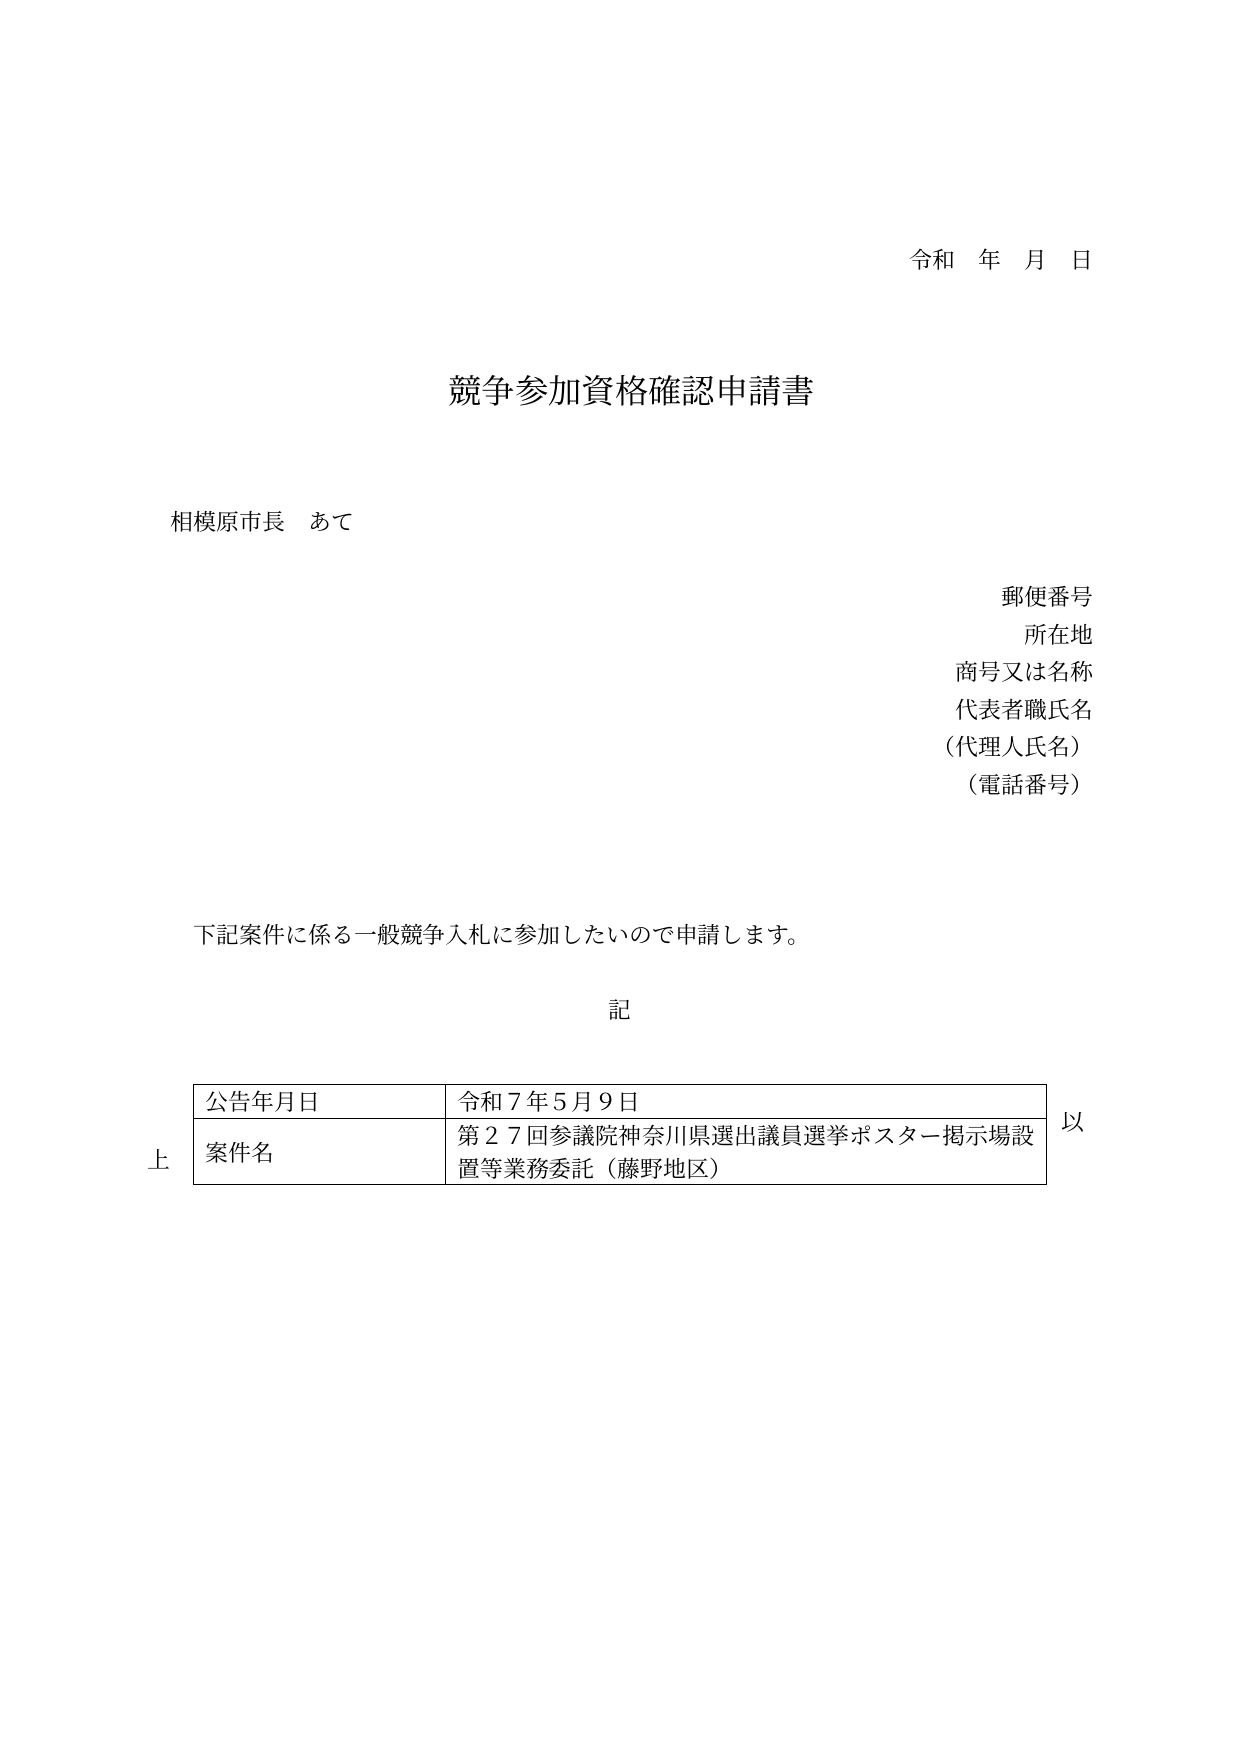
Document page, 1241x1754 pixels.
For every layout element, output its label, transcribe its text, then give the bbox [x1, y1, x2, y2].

text 令和 年 月 日 [148, 239, 1092, 277]
text 下記案件に係る一般競争入札に参加したいので申請します。 [171, 914, 1092, 952]
subtitle 記 [148, 989, 1092, 1027]
text （代理人氏名） [171, 727, 1092, 764]
text 以 上 [148, 1102, 193, 1177]
text 商号又は名称 [171, 652, 1092, 689]
text （電話番号） [171, 764, 1092, 802]
text 代表者職氏名 [171, 689, 1092, 727]
text 所在地 [171, 614, 1092, 652]
text 以 上 [1047, 1102, 1092, 1177]
table_cell 案件名 [194, 1119, 445, 1184]
table_cell 第２７回参議院神奈川県選出議員選挙ポスター掲示場設置等業務委託（藤野地区） [446, 1119, 1046, 1184]
text 相模原市長 あて [171, 502, 1092, 539]
table_header 令和７年５月９日 [446, 1085, 1046, 1117]
text 郵便番号 [171, 577, 1092, 614]
text 競争参加資格確認申請書 [171, 352, 1092, 427]
table_header 公告年月日 [194, 1085, 445, 1117]
